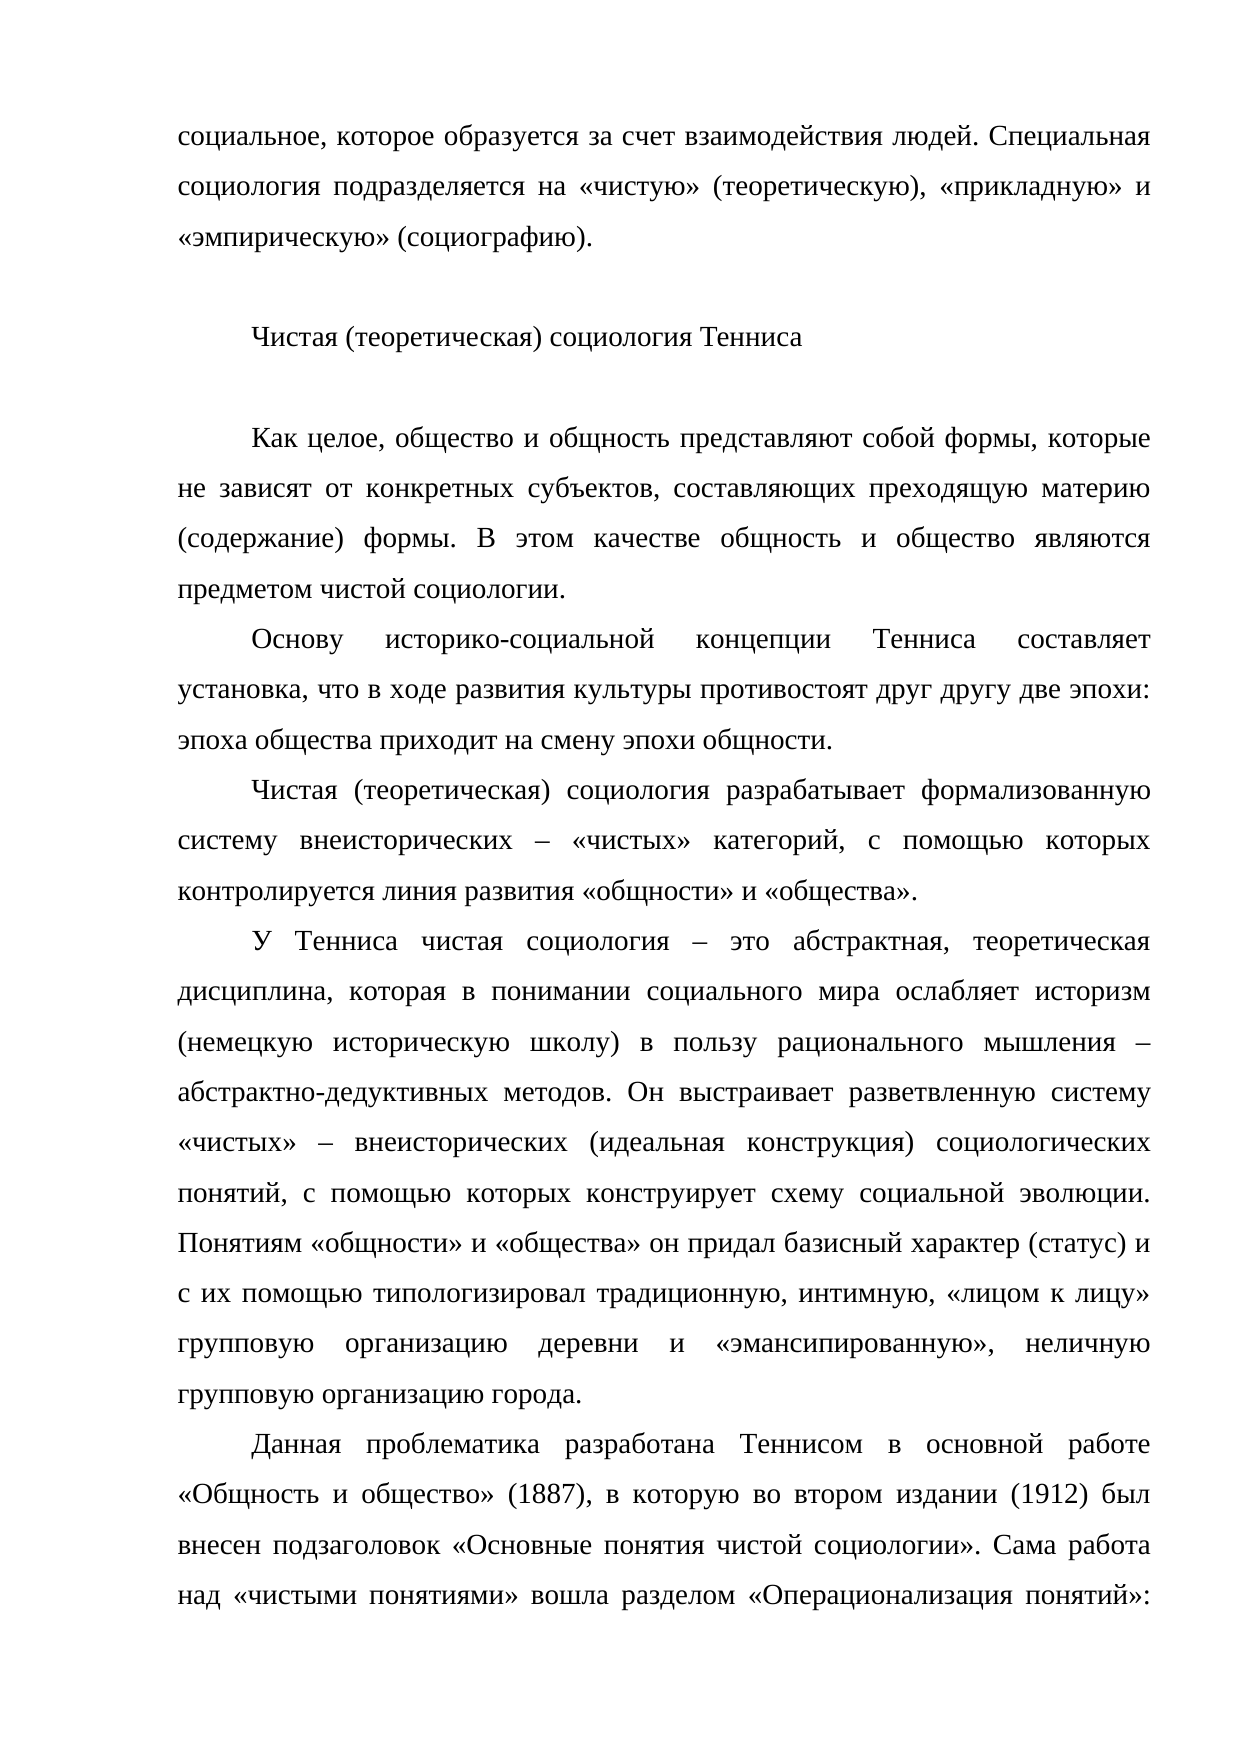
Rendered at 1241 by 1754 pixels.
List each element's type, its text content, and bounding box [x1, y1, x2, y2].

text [177, 1426, 1152, 1611]
text У Тенниса чистая социология – это абстрактная, теоретическая дисциплина, которая в понимании социального мира ослабляет историзм (немецкую историческую школу) в пользу рационального мышления – абстрактно-дедуктивных методов. Он выстраивает разветвленную систему «чистых» – внеисторических (идеальная конструкция) социологических понятий, с помощью которых конструирует схему социальной эволюции. Понятиям «общности» и «общества» он придал базисный характер (статус) и с их помощью типологизировал традиционную, интимную, «лицом к лицу» групповую организацию деревни и «эмансипированную», неличную групповую организацию города. [177, 923, 1152, 1409]
text Основу историко-социальной концепции Тенниса составляет установка, что в ходе развития культуры противостоят друг другу две эпохи: эпоха общества приходит на смену эпохи общности. [177, 621, 1152, 755]
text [177, 118, 1152, 252]
text Чистая (теоретическая) социология разрабатывает формализованную систему внеисторических – «чистых» категорий, с помощью которых контролируется линия развития «общности» и «общества». [177, 772, 1152, 906]
text Чистая (теоретическая) социология Тенниса [177, 319, 1152, 353]
text Как целое, общество и общность представляют собой формы, которые не зависят от конкретных субъектов, составляющих преходящую материю (содержание) формы. В этом качестве общность и общество являются предметом чистой социологии. [177, 420, 1152, 604]
